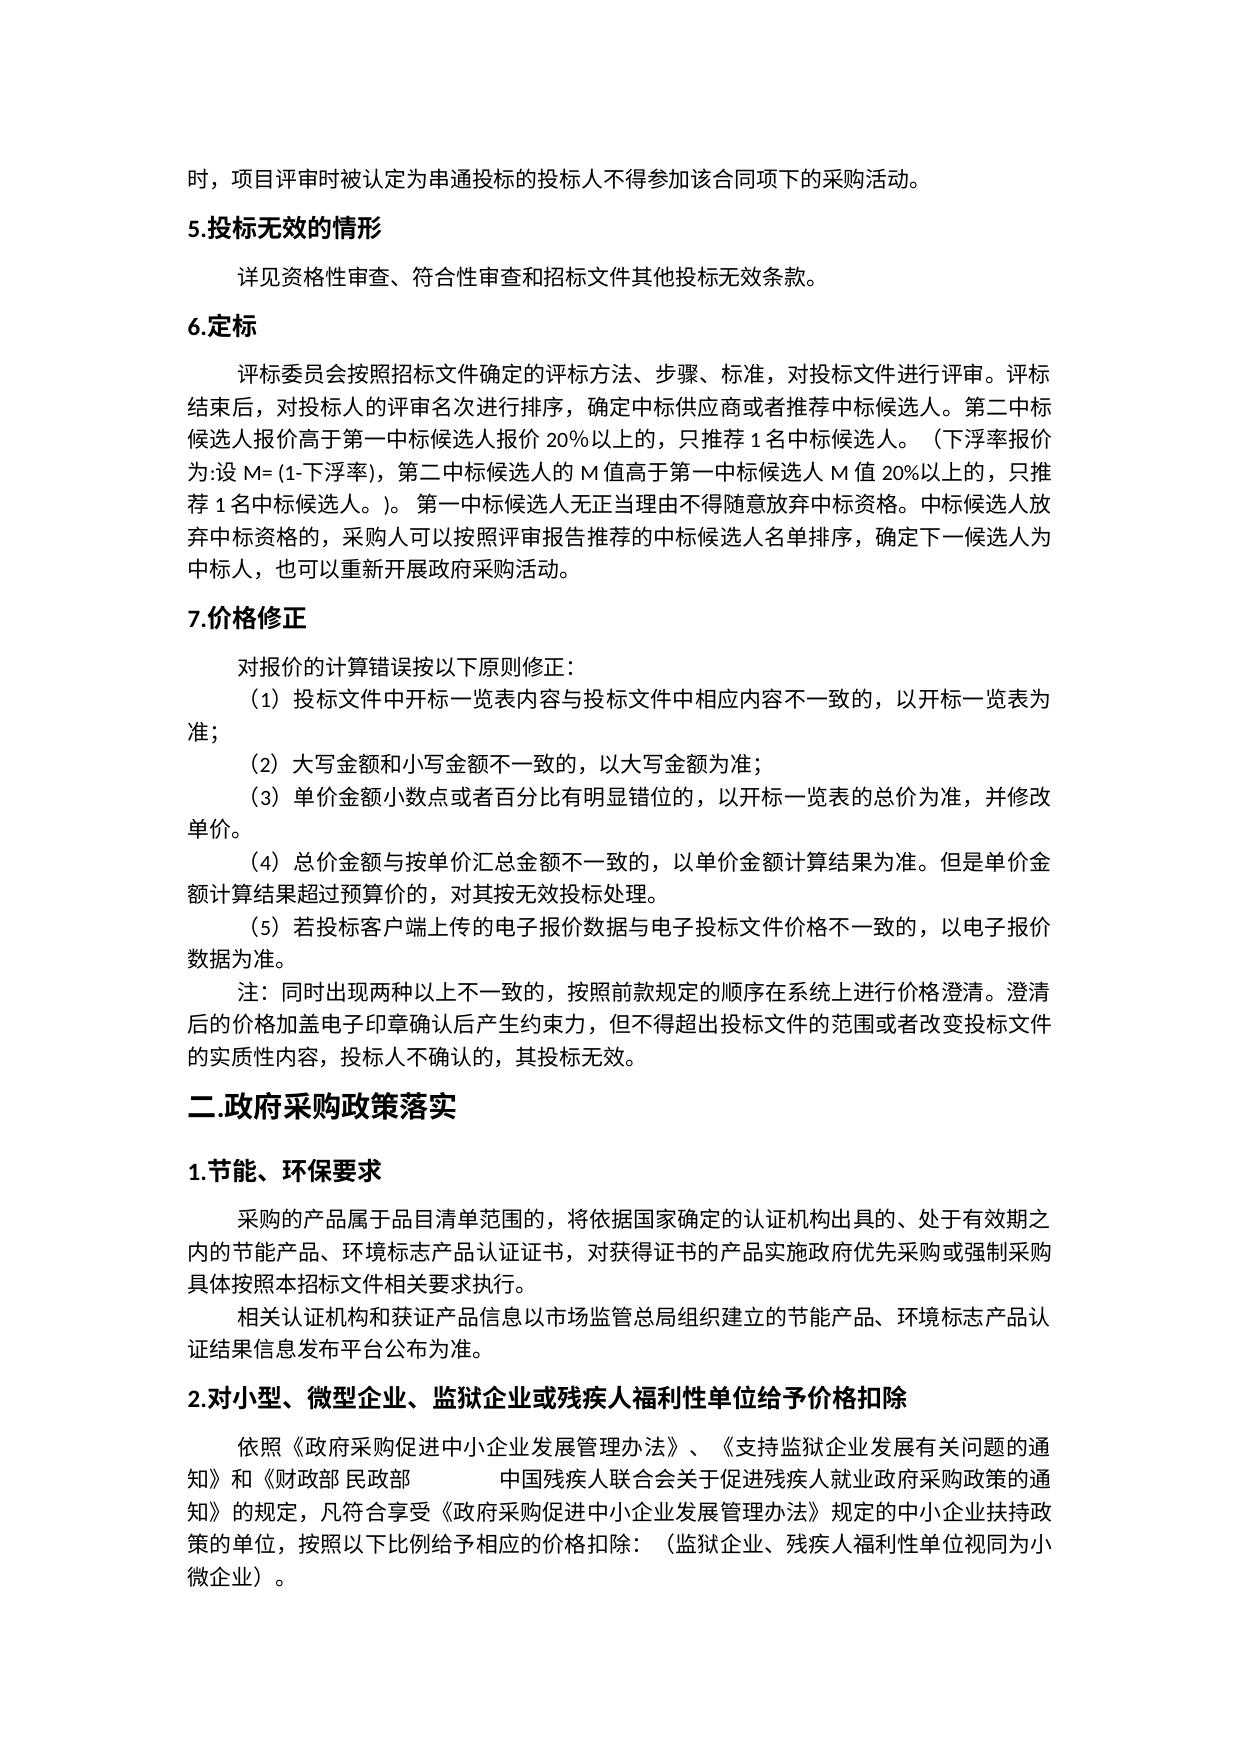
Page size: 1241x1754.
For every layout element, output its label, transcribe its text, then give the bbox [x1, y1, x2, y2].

text 相关认证机构和获证产品信息以市场监管总局组织建立的节能产品、环境标志产品认证结果信息发布平台公布为准。 [187, 1299, 1053, 1364]
text 1.节能、环保要求 [187, 1137, 1053, 1202]
text 对报价的计算错误按以下原则修正： [187, 649, 1053, 682]
text 6.定标 [187, 292, 1053, 357]
text （1）投标文件中开标一览表内容与投标文件中相应内容不一致的，以开标一览表为准； [187, 682, 1053, 747]
text 注：同时出现两种以上不一致的，按照前款规定的顺序在系统上进行价格澄清。澄清后的价格加盖电子印章确认后产生约束力，但不得超出投标文件的范围或者改变投标文件的实质性内容，投标人不确认的，其投标无效。 [187, 974, 1053, 1072]
text 采购的产品属于品目清单范围的，将依据国家确定的认证机构出具的、处于有效期之内的节能产品、环境标志产品认证证书，对获得证书的产品实施政府优先采购或强制采购，具体按照本招标文件相关要求执行。 [187, 1202, 1053, 1299]
text 7.价格修正 [187, 584, 1053, 649]
text 5.投标无效的情形 [187, 194, 1053, 259]
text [187, 162, 1053, 194]
text （5）若投标客户端上传的电子报价数据与电子投标文件价格不一致的，以电子报价数据为准。 [187, 909, 1053, 974]
text 详见资格性审查、符合性审查和招标文件其他投标无效条款。 [187, 259, 1053, 292]
text （3）单价金额小数点或者百分比有明显错位的，以开标一览表的总价为准，并修改单价。 [187, 779, 1053, 844]
text 依照《政府采购促进中小企业发展管理办法》、《支持监狱企业发展有关问题的通知》和《财政部 民政部 中国残疾人联合会关于促进残疾人就业政府采购政策的通知》的规定，凡符合享受《政府采购促进中小企业发展管理办法》规定的中小企业扶持政策的单位，按照以下比例给予相应的价格扣除：（监狱企业、残疾人福利性单位视同为小、微企业）。 [187, 1429, 1053, 1592]
text 评标委员会按照招标文件确定的评标方法、步骤、标准，对投标文件进行评审。评标结束后，对投标人的评审名次进行排序，确定中标供应商或者推荐中标候选人。第二中标候选人报价高于第一中标候选人报价20％以上的，只推荐1名中标候选人。（下浮率报价为:设 M= (1-下浮率)，第二中标候选人的 M值高于第一中标候选人 M 值 20%以上的，只推荐 1名中标候选人。)。 第一中标候选人无正当理由不得随意放弃中标资格。中标候选人放弃中标资格的，采购人可以按照评审报告推荐的中标候选人名单排序，确定下一候选人为中标人，也可以重新开展政府采购活动。 [187, 357, 1053, 584]
text （4）总价金额与按单价汇总金额不一致的，以单价金额计算结果为准。但是单价金额计算结果超过预算价的，对其按无效投标处理。 [187, 844, 1053, 909]
text 2.对小型、微型企业、监狱企业或残疾人福利性单位给予价格扣除 [187, 1364, 1053, 1429]
text 二.政府采购政策落实 [187, 1072, 1053, 1137]
text （2）大写金额和小写金额不一致的，以大写金额为准； [187, 747, 1053, 779]
